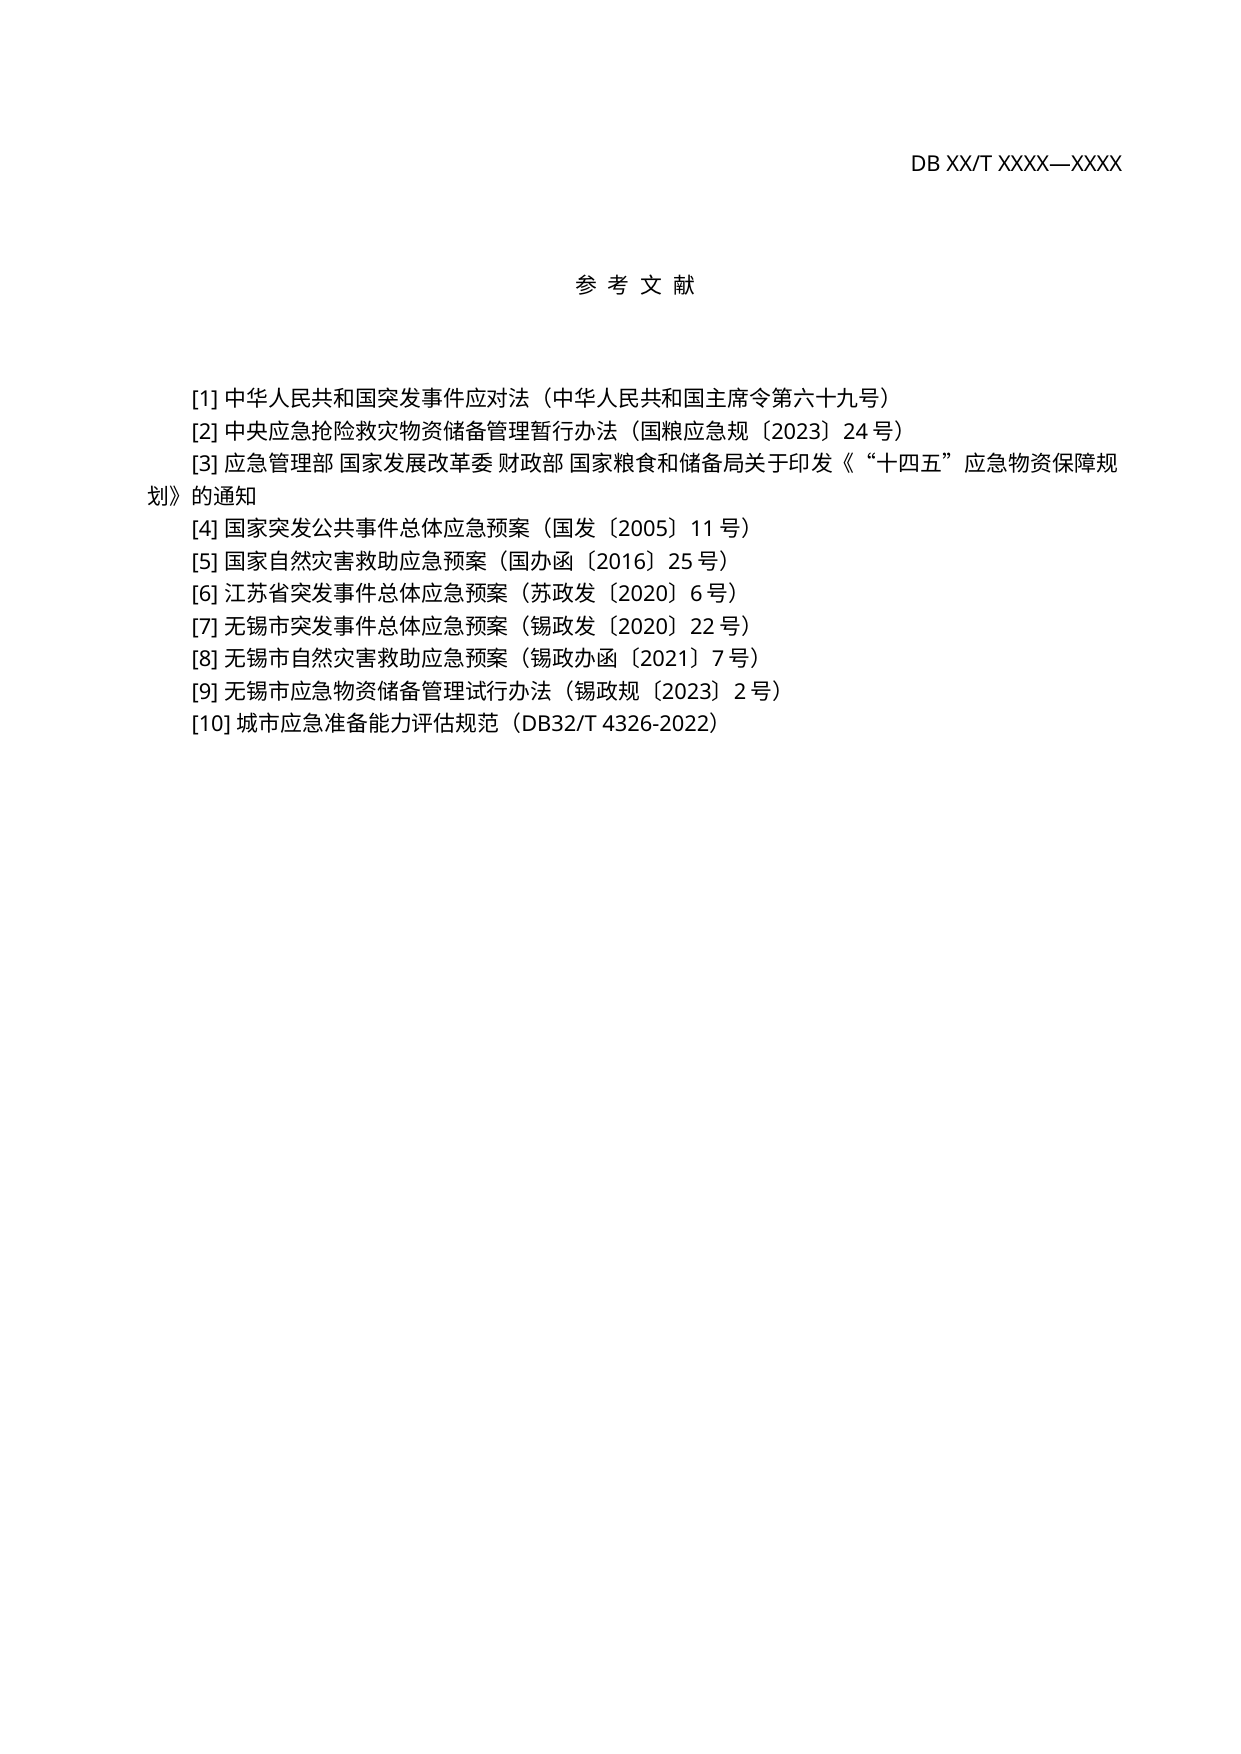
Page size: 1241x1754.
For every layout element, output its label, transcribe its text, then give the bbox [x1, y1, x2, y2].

text [3] 应急管理部 国家发展改革委 财政部 国家粮食和储备局关于印发《“十四五”应急物资保障规划》的通知 [148, 446, 1122, 511]
text 参考文献 [148, 267, 1122, 300]
text [1] 中华人民共和国突发事件应对法（中华人民共和国主席令第六十九号） [148, 381, 1122, 413]
text [7] 无锡市突发事件总体应急预案（锡政发〔2020〕22号） [148, 608, 1122, 641]
text [4] 国家突发公共事件总体应急预案（国发〔2005〕11号） [148, 511, 1122, 543]
text [10] 城市应急准备能力评估规范（DB32/T 4326-2022） [148, 706, 1122, 738]
text [9] 无锡市应急物资储备管理试行办法（锡政规〔2023〕2号） [148, 673, 1122, 706]
text [8] 无锡市自然灾害救助应急预案（锡政办函〔2021〕7号） [148, 641, 1122, 673]
text [6] 江苏省突发事件总体应急预案（苏政发〔2020〕6号） [148, 576, 1122, 608]
text [2] 中央应急抢险救灾物资储备管理暂行办法（国粮应急规〔2023〕24号） [148, 413, 1122, 446]
text [5] 国家自然灾害救助应急预案（国办函〔2016〕25号） [148, 543, 1122, 576]
